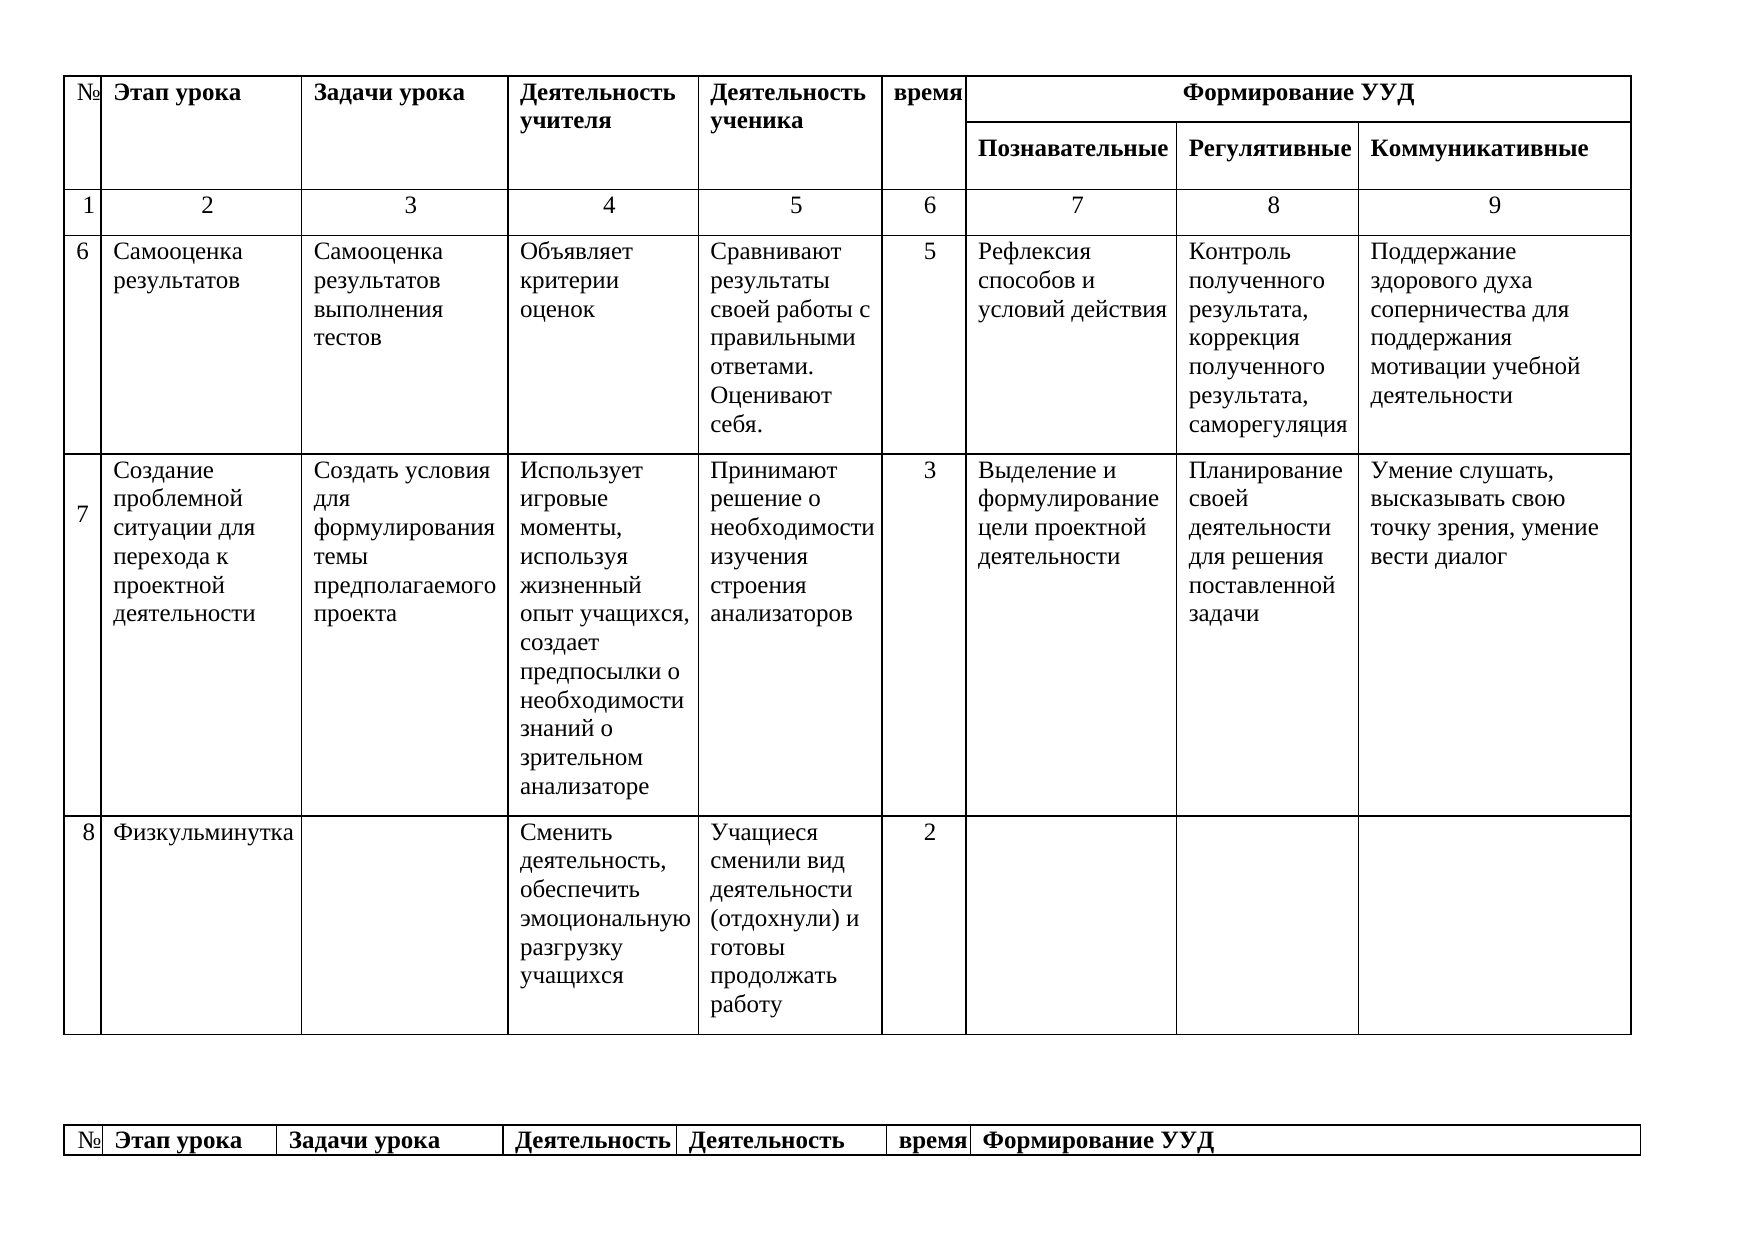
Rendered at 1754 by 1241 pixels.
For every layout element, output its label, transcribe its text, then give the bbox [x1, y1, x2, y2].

table_cell 6 [883, 190, 965, 235]
table_cell Объявляет критерии оценок [509, 236, 698, 453]
table_cell Коммуникативные [1359, 123, 1630, 189]
table_cell 5 [883, 236, 965, 453]
table_header № [65, 1126, 102, 1154]
table_header Формирование УУД [967, 77, 1630, 121]
table_cell Сравнивают результаты своей работы с правильными ответами. Оценивают себя. [699, 236, 881, 453]
table_cell 1 [65, 190, 100, 235]
table_cell 7 [65, 455, 100, 815]
table_header время [883, 77, 965, 189]
table_header Этап урока [103, 1126, 276, 1154]
table_cell Познавательные [967, 123, 1176, 189]
table_cell 2 [883, 817, 965, 1034]
table_cell Поддержание здорового духа соперничества для поддержания мотивации учебной деятельности [1359, 236, 1630, 453]
table_cell Регулятивные [1177, 123, 1358, 189]
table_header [504, 1126, 676, 1154]
table_cell Контроль полученного результата, коррекция полученного результата, саморегуляция [1177, 236, 1358, 453]
table_cell Создать условия для формулирования темы предполагаемого проекта [302, 455, 507, 815]
table_header Задачи урока [277, 1126, 502, 1154]
table_cell [302, 817, 507, 1034]
table_cell Создание проблемной ситуации для перехода к проектной деятельности [102, 455, 301, 815]
table_cell 6 [65, 236, 100, 453]
table_cell Самооценка результатов [102, 236, 301, 453]
table_header время [887, 1126, 970, 1154]
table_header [677, 1126, 886, 1154]
table_cell Принимают решение о необходимости изучения строения анализаторов [699, 455, 881, 815]
table_cell 8 [65, 817, 100, 1034]
table_header Задачи урока [302, 77, 507, 189]
table_cell 3 [883, 455, 965, 815]
table_cell 8 [1177, 190, 1358, 235]
table_header Деятельность учителя [509, 77, 698, 189]
table_cell Сменить деятельность, обеспечить эмоциональную разгрузку учащихся [509, 817, 698, 1034]
table_cell Умение слушать, высказывать свою точку зрения, умение вести диалог [1359, 455, 1630, 815]
table_cell Учащиеся сменили вид деятельности (отдохнули) и готовы продолжать работу [699, 817, 881, 1034]
table_header № [65, 77, 100, 189]
table_cell 3 [302, 190, 507, 235]
table_cell Физкульминутка [102, 817, 301, 1034]
table_cell 2 [102, 190, 301, 235]
table_cell Использует игровые моменты, используя жизненный опыт учащихся, создает предпосылки о необходимости знаний о зрительном анализаторе [509, 455, 698, 815]
table_cell [967, 817, 1176, 1034]
table_cell Планирование своей деятельности для решения поставленной задачи [1177, 455, 1358, 815]
table_cell Самооценка результатов выполнения тестов [302, 236, 507, 453]
table_cell Выделение и формулирование цели проектной деятельности [967, 455, 1176, 815]
table_cell 9 [1359, 190, 1630, 235]
table_cell 4 [509, 190, 698, 235]
table_header Формирование УУД [971, 1126, 1640, 1154]
table_header Деятельность ученика [699, 77, 881, 189]
table_cell 5 [699, 190, 881, 235]
table_cell [1177, 817, 1358, 1034]
table_cell Рефлексия способов и условий действия [967, 236, 1176, 453]
table_cell 7 [967, 190, 1176, 235]
table_header Этап урока [102, 77, 301, 189]
table_cell [1359, 817, 1630, 1034]
